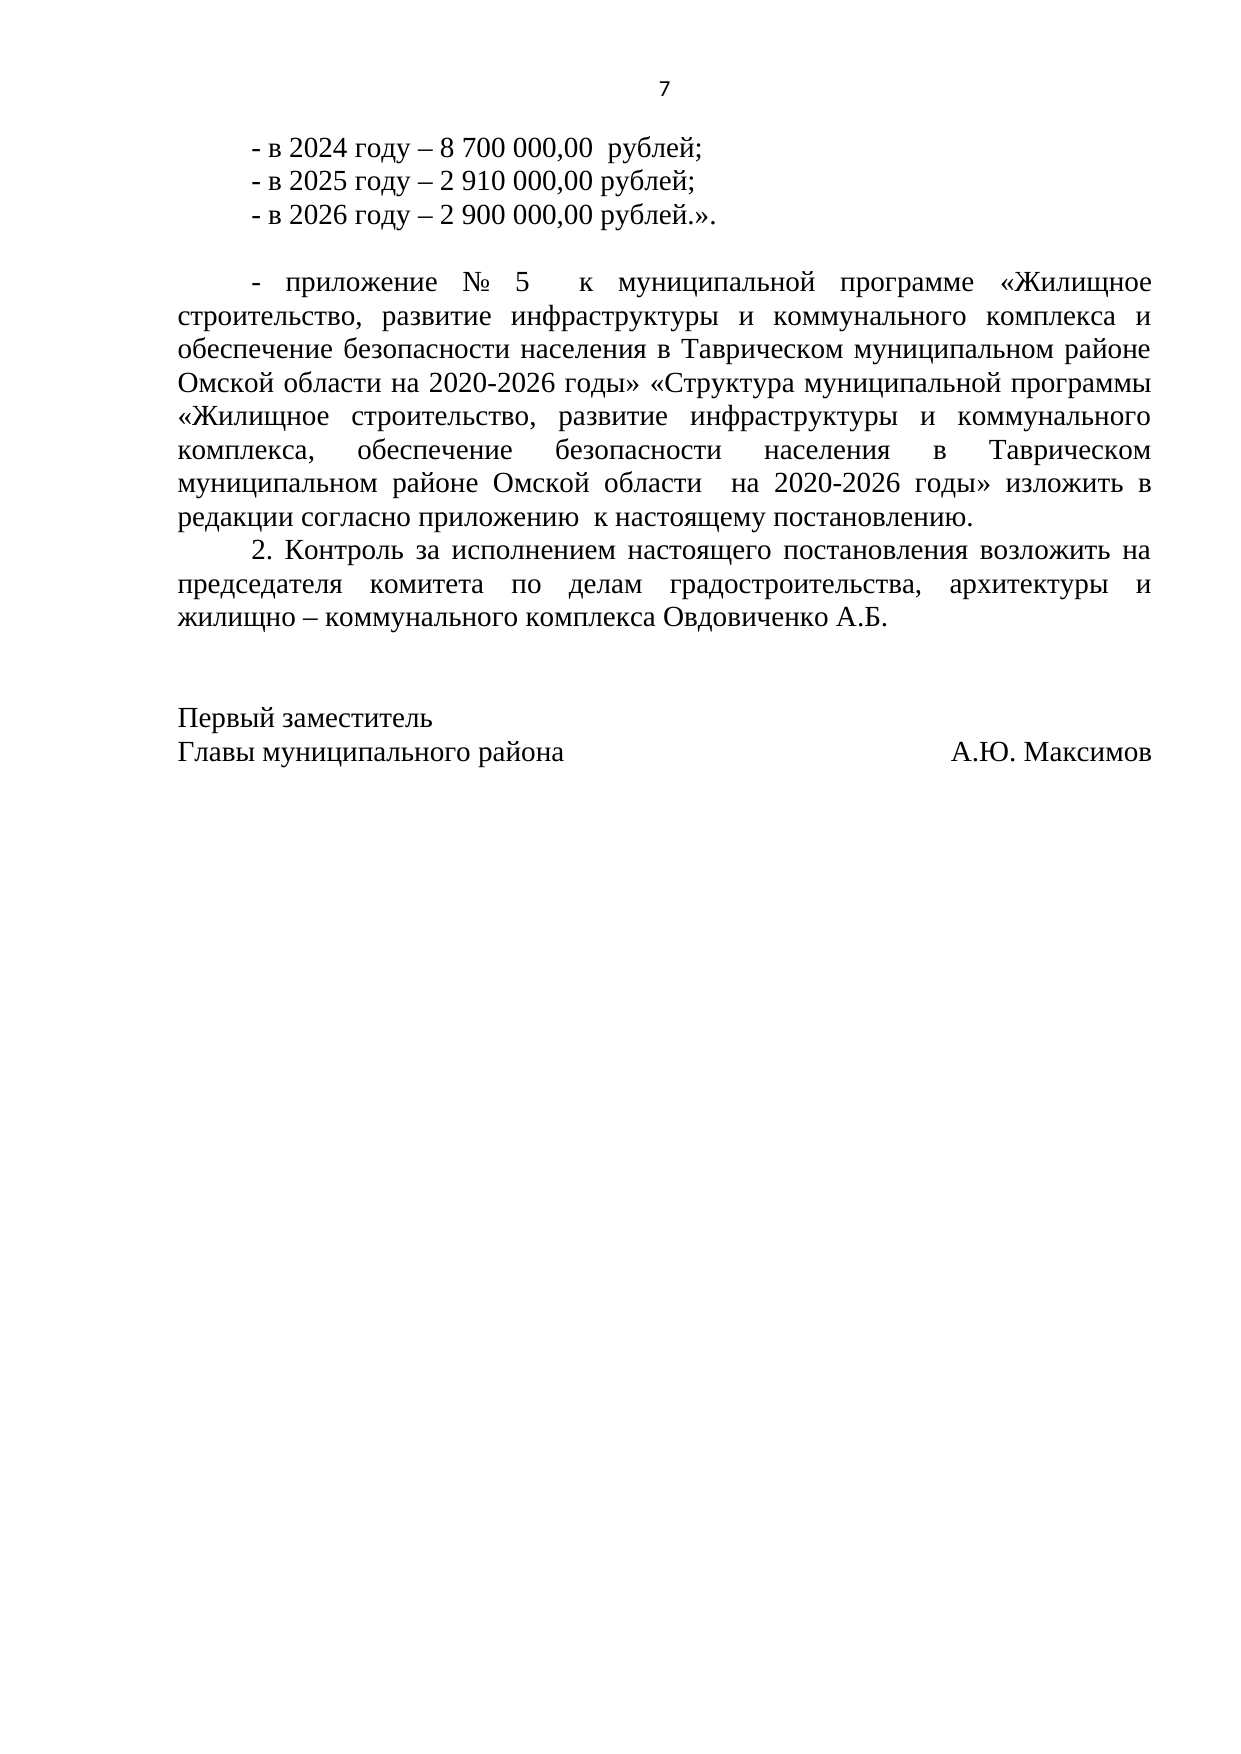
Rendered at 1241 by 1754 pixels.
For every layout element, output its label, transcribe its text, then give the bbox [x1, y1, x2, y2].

text - в 2026 году – 2 900 000,00 рублей.». [177, 197, 1152, 231]
text 2. Контроль за исполнением настоящего постановления возложить на председателя комитета по делам градостроительства, архитектуры и жилищно – коммунального комплекса Овдовиченко А.Б. [177, 532, 1152, 633]
text - в 2025 году – 2 910 000,00 рублей; [177, 163, 1152, 197]
text Главы муниципального района А.Ю. Максимов [177, 734, 1168, 767]
text - приложение № 5 к муниципальной программе «Жилищное строительство, развитие инфраструктуры и коммунального комплекса и обеспечение безопасности населения в Таврическом муниципальном районе Омской области на 2020-2026 годы» «Структура муниципальной программы «Жилищное строительство, развитие инфраструктуры и коммунального комплекса, обеспечение безопасности населения в Таврическом муниципальном районе Омской области на 2020-2026 годы» изложить в редакции согласно приложению к настоящему постановлению. [177, 264, 1152, 532]
text Первый заместитель [177, 700, 1168, 734]
text - в 2024 году – 8 700 000,00 рублей; [177, 130, 1152, 163]
